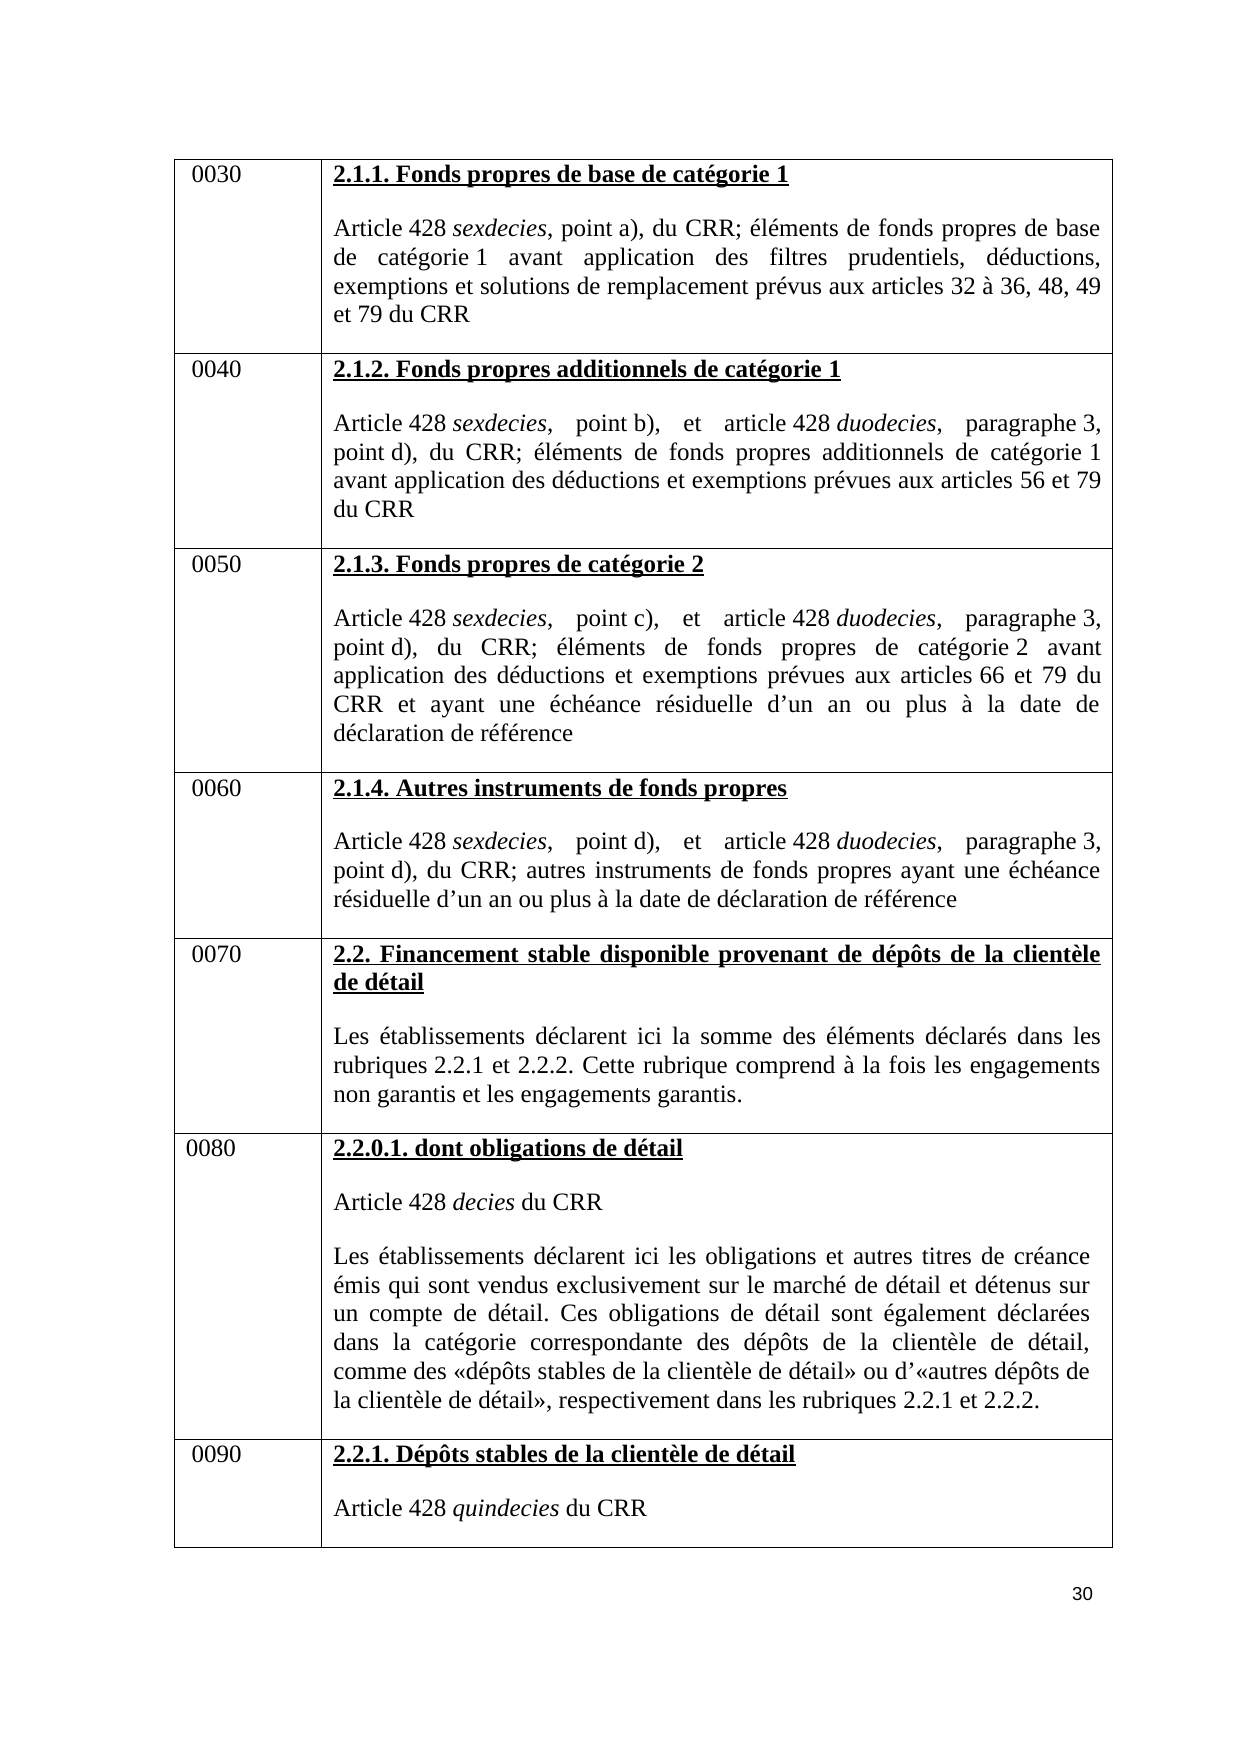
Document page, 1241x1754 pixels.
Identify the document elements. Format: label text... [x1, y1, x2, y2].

table_cell 0050 [175, 549, 321, 772]
table_cell 0090 [175, 1440, 321, 1547]
table_cell 2.1.4. Autres instruments de fonds propres Article 428 sexdecies, point d), et article 428 duodecies, paragraphe 3, point d), du CRR; autres instruments de fonds propres ayant une échéance résiduelle d’un an ou plus à la date de déclaration de référence [322, 773, 1112, 938]
table_cell 2.2. Financement stable disponible provenant de dépôts de la clientèle de détail Les établissements déclarent ici la somme des éléments déclarés dans les rubriques 2.2.1 et 2.2.2. Cette rubrique comprend à la fois les engagements non garantis et les engagements garantis. [322, 939, 1112, 1132]
table_cell 0030 [175, 160, 321, 353]
table_cell 2.1.1. Fonds propres de base de catégorie 1 Article 428 sexdecies, point a), du CRR; éléments de fonds propres de base de catégorie 1 avant application des filtres prudentiels, déductions, exemptions et solutions de remplacement prévus aux articles 32 à 36, 48, 49 et 79 du CRR [322, 160, 1112, 353]
table_cell 0080 [175, 1134, 321, 1438]
table_cell 2.1.3. Fonds propres de catégorie 2 Article 428 sexdecies, point c), et article 428 duodecies, paragraphe 3, point d), du CRR; éléments de fonds propres de catégorie 2 avant application des déductions et exemptions prévues aux articles 66 et 79 du CRR et ayant une échéance résiduelle d’un an ou plus à la date de déclaration de référence [322, 549, 1112, 772]
table_cell 2.1.2. Fonds propres additionnels de catégorie 1 Article 428 sexdecies, point b), et article 428 duodecies, paragraphe 3, point d), du CRR; éléments de fonds propres additionnels de catégorie 1 avant application des déductions et exemptions prévues aux articles 56 et 79 du CRR [322, 354, 1112, 548]
table_cell 0060 [175, 773, 321, 938]
table_cell 2.2.0.1. dont obligations de détail Article 428 decies du CRR Les établissements déclarent ici les obligations et autres titres de créance émis qui sont vendus exclusivement sur le marché de détail et détenus sur un compte de détail. Ces obligations de détail sont également déclarées dans la catégorie correspondante des dépôts de la clientèle de détail, comme des «dépôts stables de la clientèle de détail» ou d’«autres dépôts de la clientèle de détail», respectivement dans les rubriques 2.2.1 et 2.2.2. [322, 1134, 1112, 1438]
table_cell 0040 [175, 354, 321, 548]
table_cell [322, 1440, 1112, 1547]
table_cell 0070 [175, 939, 321, 1132]
